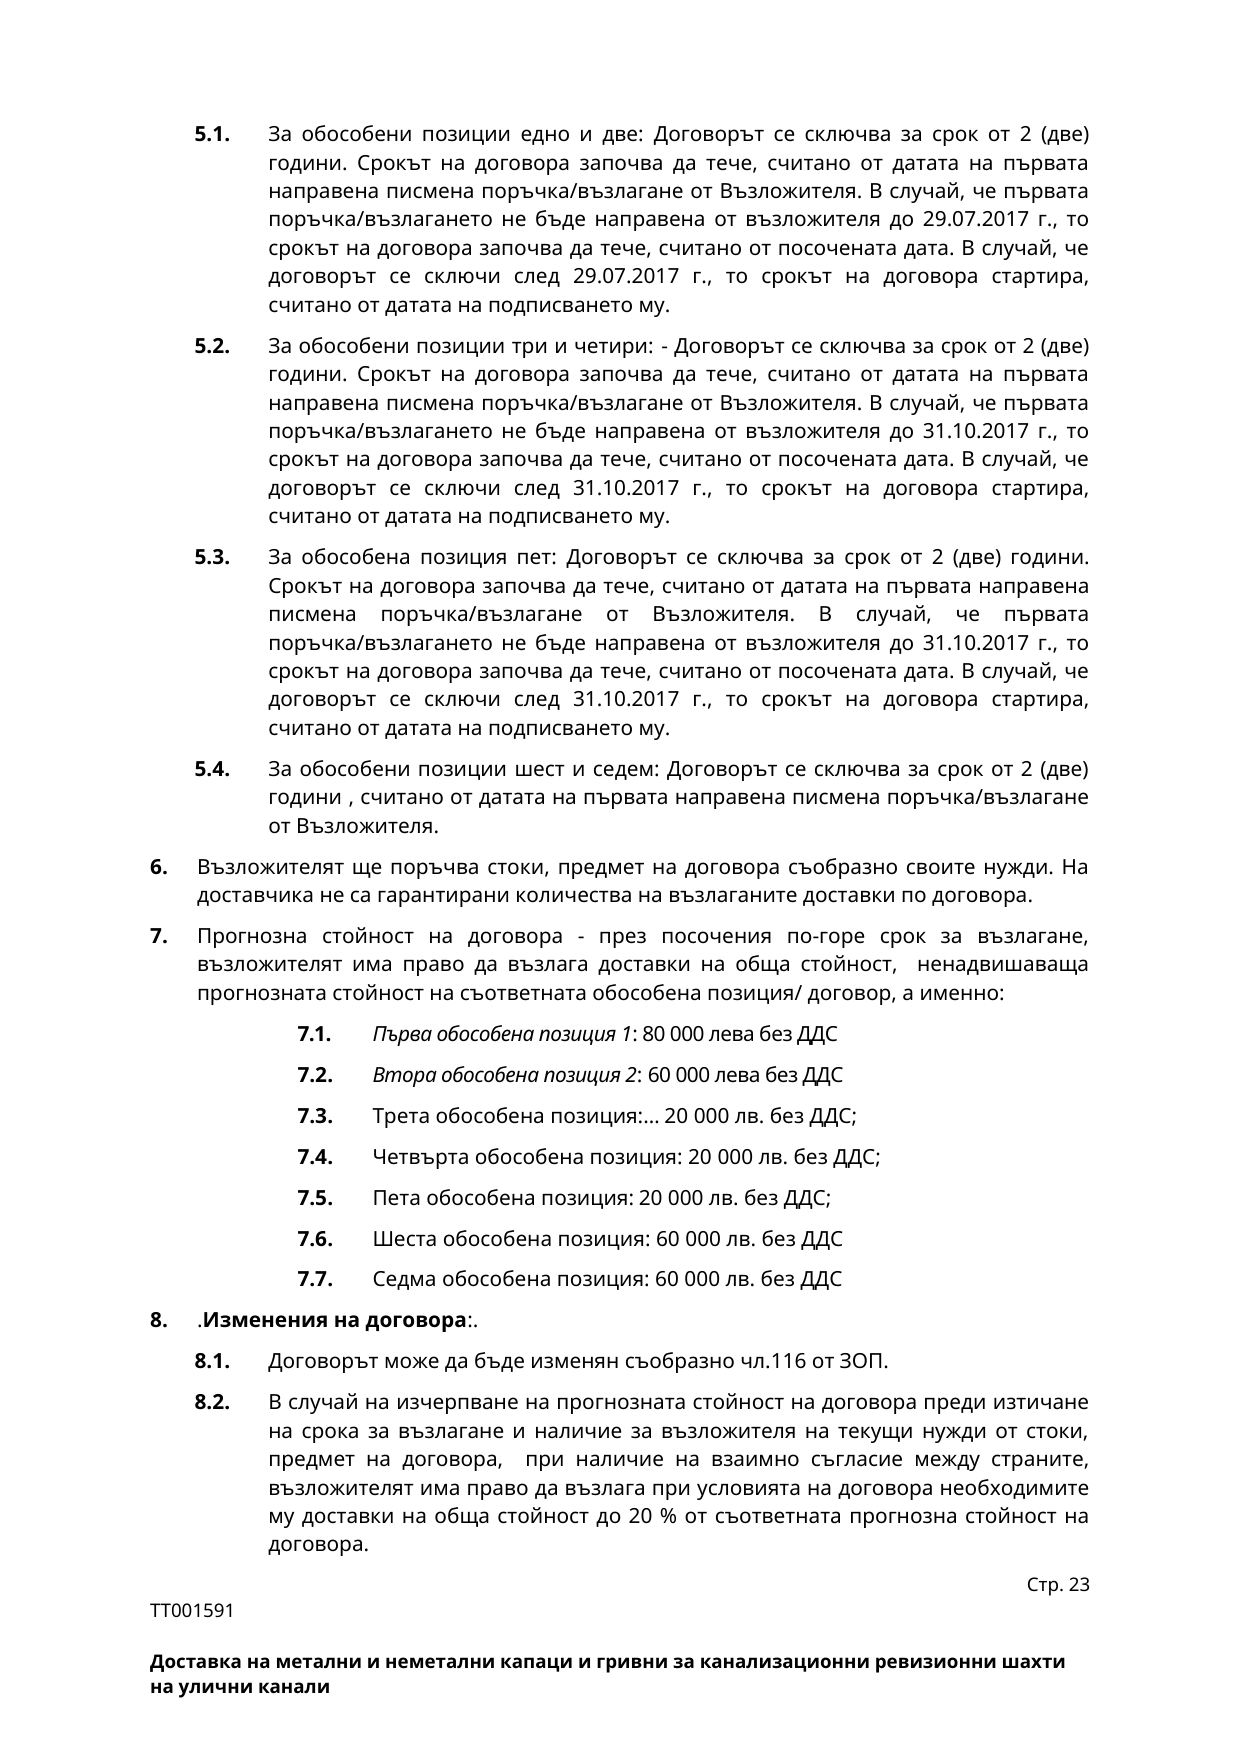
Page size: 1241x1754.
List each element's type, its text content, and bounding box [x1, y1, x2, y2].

list Втора обособена позиция 2: 60 000 лева без ДДС [297, 1060, 1090, 1088]
list Шеста обособена позиция: 60 000 лв. без ДДС [297, 1224, 1090, 1252]
list Пета обособена позиция: 20 000 лв. без ДДС; [297, 1183, 1090, 1211]
list За обособени позиции шест и седем: Договорът се сключва за срок от 2 (две) години , считано от датата на първата направена писмена поръчка/възлагане от Възложителя. [194, 754, 1090, 839]
list Договорът може да бъде изменян съобразно чл.116 от ЗОП. [194, 1346, 1090, 1375]
list Трета обособена позиция:… 20 000 лв. без ДДС; [297, 1101, 1090, 1129]
list Прогнозна стойност на договора - през посочения по-горе срок за възлагане, възложителят има право да възлага доставки на обща стойност, ненадвишаваща прогнозната стойност на съответната обособена позиция/ договор, а именно: [150, 921, 1090, 1006]
list .Изменения на договора:. [150, 1306, 1090, 1334]
list За обособени позиции едно и две: Договорът се сключва за срок от 2 (две) години. Срокът на договора започва да тече, считано от датата на първата направена писмена поръчка/възлагане от Възложителя. В случай, че първата поръчка/възлагането не бъде направена от възложителя до 29.07.2017 г., то срокът на договора започва да тече, считано от посочената дата. В случай, че договорът се сключи след 29.07.2017 г., то срокът на договора стартира, считано от датата на подписването му. [194, 119, 1090, 318]
list Седма обособена позиция: 60 000 лв. без ДДС [297, 1264, 1090, 1293]
list В случай на изчерпване на прогнозната стойност на договора преди изтичане на срока за възлагане и наличие за възложителя на текущи нужди от стоки, предмет на договора, при наличие на взаимно съгласие между страните, възложителят има право да възлага при условията на договора необходимите му доставки на обща стойност до 20 % от съответната прогнозна стойност на договора. [194, 1387, 1090, 1558]
list Първа обособена позиция 1: 80 000 лева без ДДС [297, 1019, 1090, 1047]
list Четвърта обособена позиция: 20 000 лв. без ДДС; [297, 1142, 1090, 1170]
list Възложителят ще поръчва стоки, предмет на договора съобразно своите нужди. На доставчика не са гарантирани количества на възлаганите доставки по договора. [150, 852, 1090, 909]
list За обособена позиция пет: Договорът се сключва за срок от 2 (две) години. Срокът на договора започва да тече, считано от датата на първата направена писмена поръчка/възлагане от Възложителя. В случай, че първата поръчка/възлагането не бъде направена от възложителя до 31.10.2017 г., то срокът на договора започва да тече, считано от посочената дата. В случай, че договорът се сключи след 31.10.2017 г., то срокът на договора стартира, считано от датата на подписването му. [194, 542, 1090, 741]
list За обособени позиции три и четири: - Договорът се сключва за срок от 2 (две) години. Срокът на договора започва да тече, считано от датата на първата направена писмена поръчка/възлагане от Възложителя. В случай, че първата поръчка/възлагането не бъде направена от възложителя до 31.10.2017 г., то срокът на договора започва да тече, считано от посочената дата. В случай, че договорът се сключи след 31.10.2017 г., то срокът на договора стартира, считано от датата на подписването му. [194, 331, 1090, 530]
